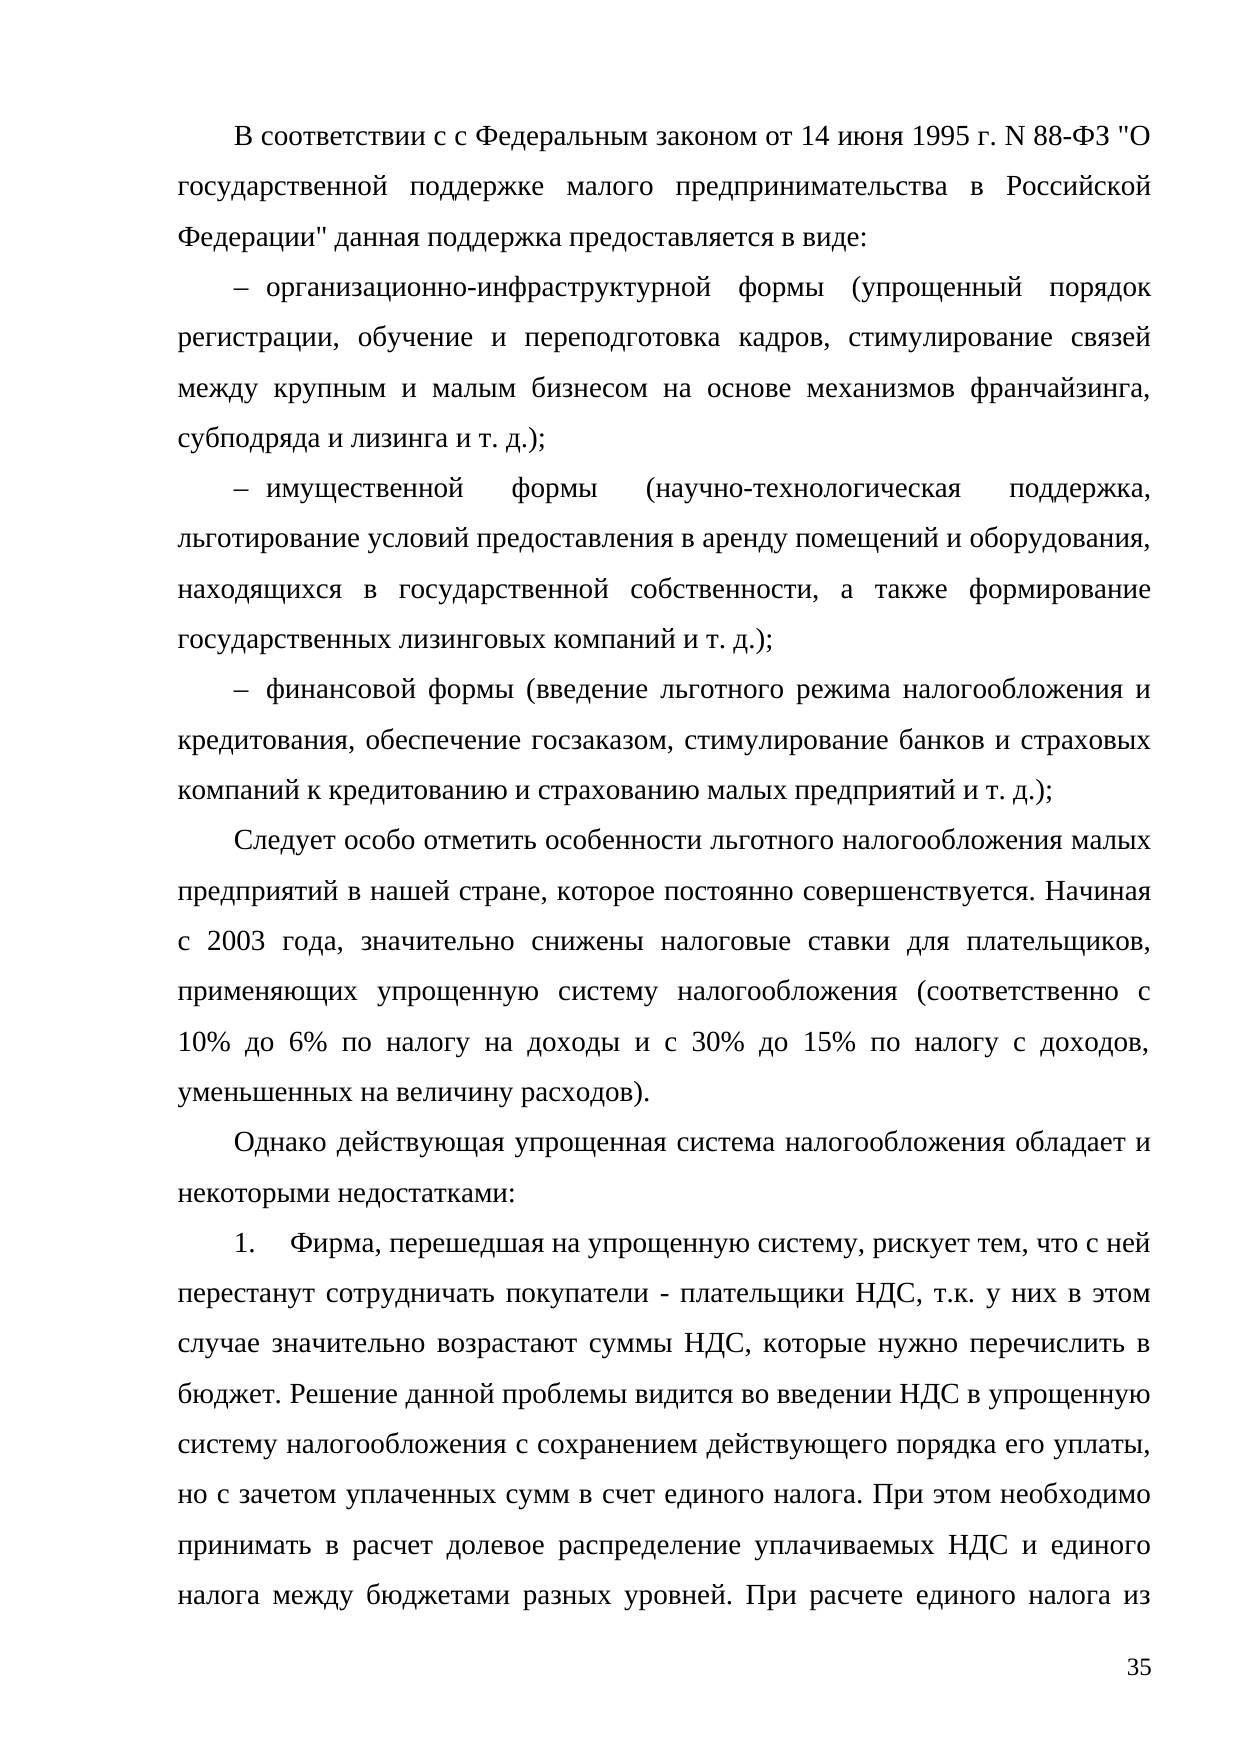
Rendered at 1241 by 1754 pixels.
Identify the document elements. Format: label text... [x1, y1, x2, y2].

list финансовой формы (введение льготного режима налогообложения и кредитования, обеспечение госзаказом, стимулирование банков и страховых компаний к кредитованию и страхованию малых предприятий и т. д.); [177, 672, 1152, 806]
text Следует особо отметить особенности льготного налогообложения малых предприятий в нашей стране, которое постоянно совершенствуется. Начиная с 2003 года, значительно снижены налоговые ставки для плательщиков, применяющих упрощенную систему налогообложения (соответственно с 10% до 6% по налогу на доходы и с 30% до 15% по налогу с доходов, уменьшенных на величину расходов). [177, 822, 1152, 1108]
list организационно-инфраструктурной формы (упрощенный порядок регистрации, обучение и переподготовка кадров, стимулирование связей между крупным и малым бизнесом на основе механизмов франчайзинга, субподряда и лизинга и т. д.); [177, 269, 1152, 453]
list имущественной формы (научно-технологическая поддержка, льготирование условий предоставления в аренду помещений и оборудования, находящихся в государственной собственности, а также формирование государственных лизинговых компаний и т. д.); [177, 470, 1152, 655]
text В соответствии с с Федеральным законом от N 88-ФЗ "О государственной поддержке малого предпринимательства в Российской Федерации" данная поддержка предоставляется в виде: [177, 118, 1152, 252]
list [177, 1225, 1152, 1611]
text Однако действующая упрощенная система налогообложения обладает и некоторыми недостатками: [177, 1124, 1152, 1208]
